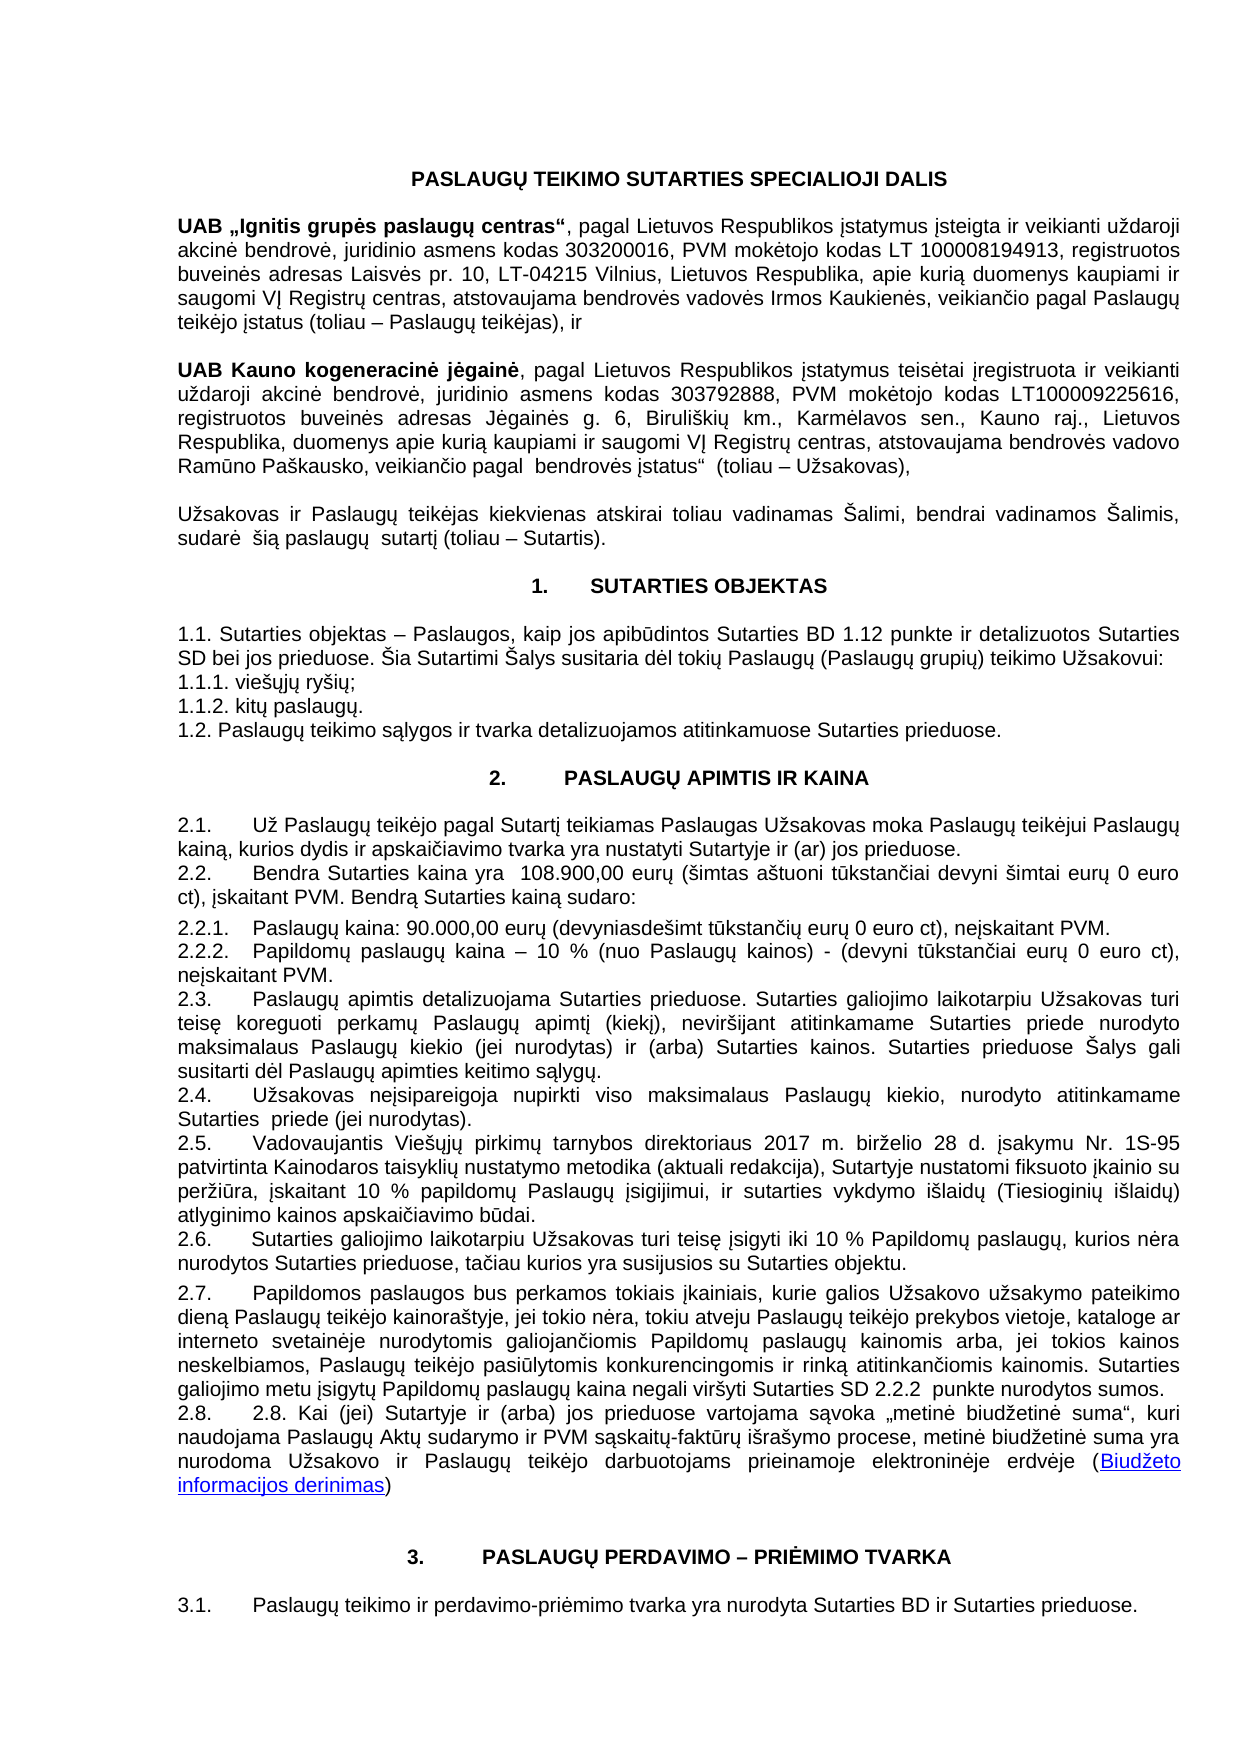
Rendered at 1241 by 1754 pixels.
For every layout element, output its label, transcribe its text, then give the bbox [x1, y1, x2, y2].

text 1.1.1. viešųjų ryšių; [177, 669, 1181, 693]
list Sutarties galiojimo laikotarpiu Užsakovas turi teisę įsigyti iki 10 % Papildomų paslaugų, kurios nėra nurodytos Sutarties prieduose, tačiau kurios yra susijusios su Sutarties objektu. [177, 1227, 1181, 1275]
text 1.1. Sutarties objektas – Paslaugos, kaip jos apibūdintos Sutarties BD 1.12 punkte ir detalizuotos Sutarties SD bei jos prieduose. Šia Sutartimi Šalys susitaria dėl tokių Paslaugų (Paslaugų grupių) teikimo Užsakovui: [177, 622, 1181, 669]
list Papildomos paslaugos bus perkamos tokiais įkainiais, kurie galios Užsakovo užsakymo pateikimo dieną Paslaugų teikėjo kainoraštyje, jei tokio nėra, tokiu atveju Paslaugų teikėjo prekybos vietoje, kataloge ar interneto svetainėje nurodytomis galiojančiomis Papildomų paslaugų kainomis arba, jei tokios kainos neskelbiamos, Paslaugų teikėjo pasiūlytomis konkurencingomis ir rinką atitinkančiomis kainomis. Sutarties galiojimo metu įsigytų Papildomų paslaugų kaina negali viršyti Sutarties SD 2.2.2 punkte nurodytos sumos. [177, 1281, 1181, 1401]
list Už Paslaugų teikėjo pagal Sutartį teikiamas Paslaugas Užsakovas moka Paslaugų teikėjui Paslaugų kainą, kurios dydis ir apskaičiavimo tvarka yra nustatyti Sutartyje ir (ar) jos prieduose. [177, 813, 1181, 861]
text PASLAUGŲ TEIKIMO SUTARTIES SPECIALIOJI DALIS [177, 166, 1181, 190]
text UAB „Ignitis grupės paslaugų centras“, pagal Lietuvos Respublikos įstatymus įsteigta ir veikianti uždaroji akcinė bendrovė, juridinio asmens kodas 303200016, PVM mokėtojo kodas LT 100008194913, registruotos buveinės adresas Laisvės pr. 10, LT-04215 Vilnius, Lietuvos Respublika, apie kurią duomenys kaupiami ir saugomi VĮ Registrų centras, atstovaujama bendrovės vadovės Irmos Kaukienės, veikiančio pagal Paslaugų teikėjo įstatus (toliau – Paslaugų teikėjas), ir [177, 214, 1181, 334]
list PASLAUGŲ PERDAVIMO – PRIĖMIMO TVARKA [177, 1545, 1181, 1569]
list Paslaugų kaina: 90.000,00 eurų (devyniasdešimt tūkstančių eurų 0 euro ct), neįskaitant PVM. [177, 915, 1181, 939]
text 1.1.2. kitų paslaugų. [177, 693, 1181, 717]
list Užsakovas neįsipareigoja nupirkti viso maksimalaus Paslaugų kiekio, nurodyto atitinkamame Sutarties priede (jei nurodytas). [177, 1083, 1181, 1131]
list 2.8. Kai (jei) Sutartyje ir (arba) jos prieduose vartojama sąvoka „metinė biudžetinė suma“, kuri naudojama Paslaugų Aktų sudarymo ir PVM sąskaitų-faktūrų išrašymo procese, metinė biudžetinė suma yra nurodoma Užsakovo ir Paslaugų teikėjo darbuotojams prieinamoje elektroninėje erdvėje (Biudžeto informacijos derinimas) [177, 1401, 1181, 1497]
list Paslaugų teikimo ir perdavimo-priėmimo tvarka yra nurodyta Sutarties BD ir Sutarties prieduose. [177, 1593, 1181, 1617]
list Vadovaujantis Viešųjų pirkimų tarnybos direktoriaus 2017 m. birželio 28 d. įsakymu Nr. 1S-95 patvirtinta Kainodaros taisyklių nustatymo metodika (aktuali redakcija), Sutartyje nustatomi fiksuoto įkainio su peržiūra, įskaitant 10 % papildomų Paslaugų įsigijimui, ir sutarties vykdymo išlaidų (Tiesioginių išlaidų) atlyginimo kainos apskaičiavimo būdai. [177, 1131, 1181, 1227]
list Papildomų paslaugų kaina – 10 % (nuo Paslaugų kainos) - (devyni tūkstančiai eurų 0 euro ct), neįskaitant PVM. [177, 939, 1181, 987]
list Paslaugų apimtis detalizuojama Sutarties prieduose. Sutarties galiojimo laikotarpiu Užsakovas turi teisę koreguoti perkamų Paslaugų apimtį (kiekį), neviršijant atitinkamame Sutarties priede nurodyto maksimalaus Paslaugų kiekio (jei nurodytas) ir (arba) Sutarties kainos. Sutarties prieduose Šalys gali susitarti dėl Paslaugų apimties keitimo sąlygų. [177, 987, 1181, 1083]
list Bendra Sutarties kaina yra 108.900,00 eurų (šimtas aštuoni tūkstančiai devyni šimtai eurų 0 euro ct), įskaitant PVM. Bendrą Sutarties kainą sudaro: [177, 861, 1181, 909]
list PASLAUGŲ APIMTIS IR KAINA [177, 765, 1181, 789]
list SUTARTIES OBJEKTAS [177, 574, 1181, 598]
list Užsakovas ir Paslaugų teikėjas kiekvienas atskirai toliau vadinamas Šalimi, bendrai vadinamos Šalimis, sudarė šią paslaugų sutartį (toliau – Sutartis). [177, 502, 1181, 550]
text UAB Kauno kogeneracinė jėgainė, pagal Lietuvos Respublikos įstatymus teisėtai įregistruota ir veikianti uždaroji akcinė bendrovė, juridinio asmens kodas 303792888, PVM mokėtojo kodas LT100009225616, registruotos buveinės adresas Jėgainės g. 6, Biruliškių km., Karmėlavos sen., Kauno raj., Lietuvos Respublika, duomenys apie kurią kaupiami ir saugomi VĮ Registrų centras, atstovaujama bendrovės vadovo Ramūno Paškausko, veikiančio pagal bendrovės įstatus“ (toliau – Užsakovas), [177, 358, 1181, 478]
text 1.2. Paslaugų teikimo sąlygos ir tvarka detalizuojamos atitinkamuose Sutarties prieduose. [177, 717, 1181, 741]
